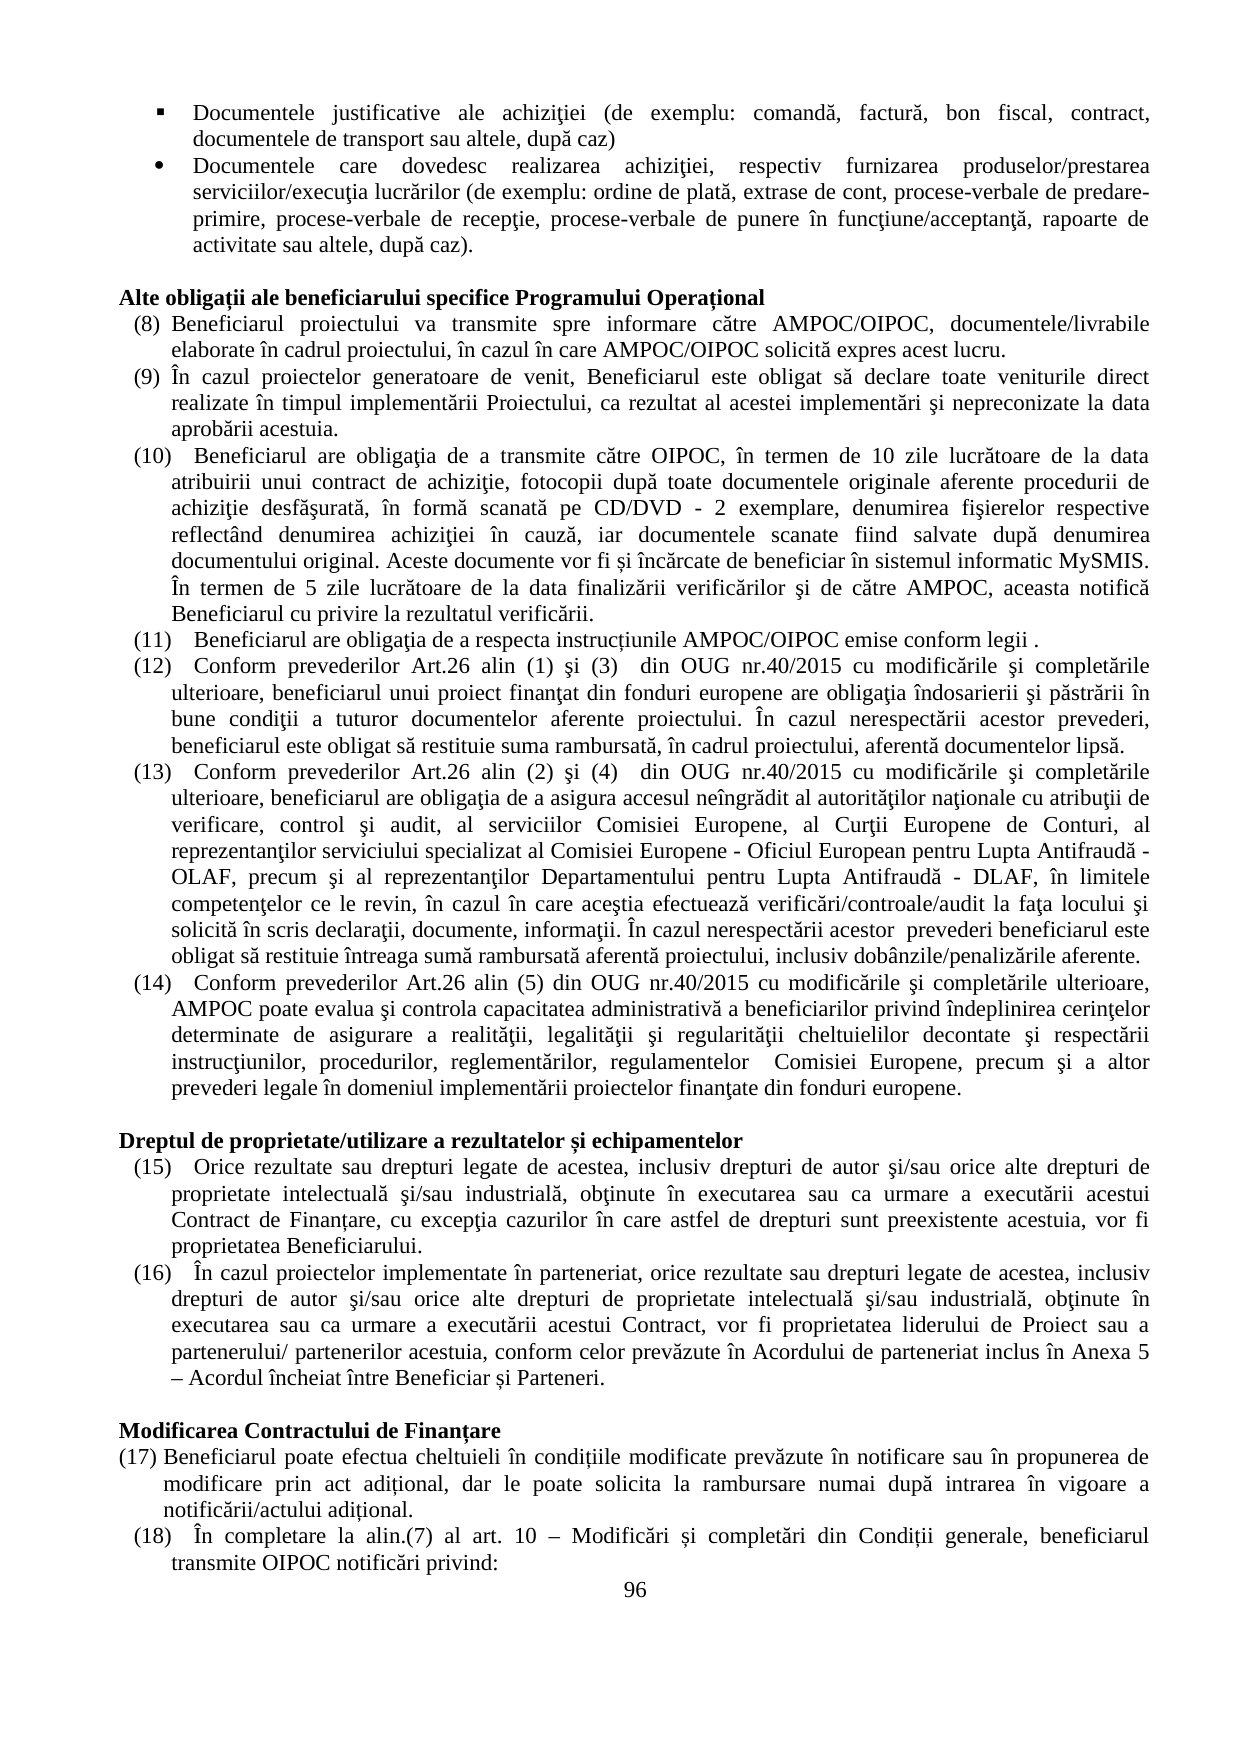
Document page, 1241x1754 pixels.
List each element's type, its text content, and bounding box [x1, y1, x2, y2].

list Beneficiarul are obligaţia de a respecta instrucțiunile AMPOC/OIPOC emise conform legii . [133, 626, 1152, 653]
list Orice rezultate sau drepturi legate de acestea, inclusiv drepturi de autor şi/sau orice alte drepturi de proprietate intelectuală şi/sau industrială, obţinute în executarea sau ca urmare a executării acestui Contract de Finanțare, cu excepţia cazurilor în care astfel de drepturi sunt preexistente acestuia, vor fi proprietatea Beneficiarului. [133, 1153, 1152, 1259]
list Conform prevederilor Art.26 alin (1) şi (3) din OUG nr.40/2015 cu modificările şi completările ulterioare, beneficiarul unui proiect finanţat din fonduri europene are obligaţia îndosarierii şi păstrării în bune condiţii a tuturor documentelor aferente proiectului. În cazul nerespectării acestor prevederi, beneficiarul este obligat să restituie suma rambursată, în cadrul proiectului, aferentă documentelor lipsă. [133, 653, 1152, 758]
list Beneficiarul proiectului va transmite spre informare către AMPOC/OIPOC, documentele/livrabile elaborate în cadrul proiectului, în cazul în care AMPOC/OIPOC solicită expres acest lucru. [133, 310, 1152, 363]
list Conform prevederilor Art.26 alin (2) şi (4) din OUG nr.40/2015 cu modificările şi completările ulterioare, beneficiarul are obligaţia de a asigura accesul neîngrădit al autorităţilor naţionale cu atribuţii de verificare, control şi audit, al serviciilor Comisiei Europene, al Curţii Europene de Conturi, al reprezentanţilor serviciului specializat al Comisiei Europene - Oficiul European pentru Lupta Antifraudă - OLAF, precum şi al reprezentanţilor Departamentului pentru Lupta Antifraudă - DLAF, în limitele competenţelor ce le revin, în cazul în care aceştia efectuează verificări/controale/audit la faţa locului şi solicită în scris declaraţii, documente, informaţii. În cazul nerespectării acestor prevederi beneficiarul este obligat să restituie întreaga sumă rambursată aferentă proiectului, inclusiv dobânzile/penalizările aferente. [133, 758, 1152, 969]
list Documentele care dovedesc realizarea achiziţiei, respectiv furnizarea produselor/prestarea serviciilor/execuţia lucrărilor (de exemplu: ordine de plată, extrase de cont, procese-verbale de predare-primire, procese-verbale de recepţie, procese-verbale de punere în funcţiune/acceptanţă, rapoarte de activitate sau altele, după caz). [155, 152, 1152, 257]
text Alte obligații ale beneficiarului specifice Programului Operațional [119, 284, 1152, 310]
list În cazul proiectelor generatoare de venit, Beneficiarul este obligat să declare toate veniturile direct realizate în timpul implementării Proiectului, ca rezultat al acestei implementări şi nepreconizate la data aprobării acestuia. [133, 363, 1152, 442]
text Modificarea Contractului de Finanțare [119, 1417, 1152, 1443]
list În completare la alin.(7) al art. 10 – Modificări și completări din Condiții generale, beneficiarul transmite OIPOC notificări privind: [133, 1522, 1152, 1575]
text Dreptul de proprietate/utilizare a rezultatelor și echipamentelor [119, 1127, 1152, 1153]
list Documentele justificative ale achiziţiei (de exemplu: comandă, factură, bon fiscal, contract, documentele de transport sau altele, după caz) [155, 99, 1152, 152]
list Beneficiarul poate efectua cheltuieli în condițiile modificate prevăzute în notificare sau în propunerea de modificare prin act adițional, dar le poate solicita la rambursare numai după intrarea în vigoare a notificării/actului adițional. [119, 1443, 1152, 1522]
list Beneficiarul are obligaţia de a transmite către OIPOC, în termen de 10 zile lucrătoare de la data atribuirii unui contract de achiziţie, fotocopii după toate documentele originale aferente procedurii de achiziţie desfăşurată, în formă scanată pe CD/DVD - 2 exemplare, denumirea fişierelor respective reflectând denumirea achiziţiei în cauză, iar documentele scanate fiind salvate după denumirea documentului original. Aceste documente vor fi și încărcate de beneficiar în sistemul informatic MySMIS. În termen de 5 zile lucrătoare de la data finalizării verificărilor şi de către AMPOC, aceasta notifică Beneficiarul cu privire la rezultatul verificării. [133, 442, 1152, 626]
list În cazul proiectelor implementate în parteneriat, orice rezultate sau drepturi legate de acestea, inclusiv drepturi de autor şi/sau orice alte drepturi de proprietate intelectuală şi/sau industrială, obţinute în executarea sau ca urmare a executării acestui Contract, vor fi proprietatea liderului de Proiect sau a partenerului/ partenerilor acestuia, conform celor prevăzute în Acordului de parteneriat inclus în Anexa 5 – Acordul încheiat între Beneficiar și Parteneri. [133, 1259, 1152, 1391]
list Conform prevederilor Art.26 alin (5) din OUG nr.40/2015 cu modificările şi completările ulterioare, AMPOC poate evalua şi controla capacitatea administrativă a beneficiarilor privind îndeplinirea cerinţelor determinate de asigurare a realităţii, legalităţii şi regularităţii cheltuielilor decontate şi respectării instrucţiunilor, procedurilor, reglementărilor, regulamentelor Comisiei Europene, precum şi a altor prevederi legale în domeniul implementării proiectelor finanţate din fonduri europene. [133, 969, 1152, 1101]
